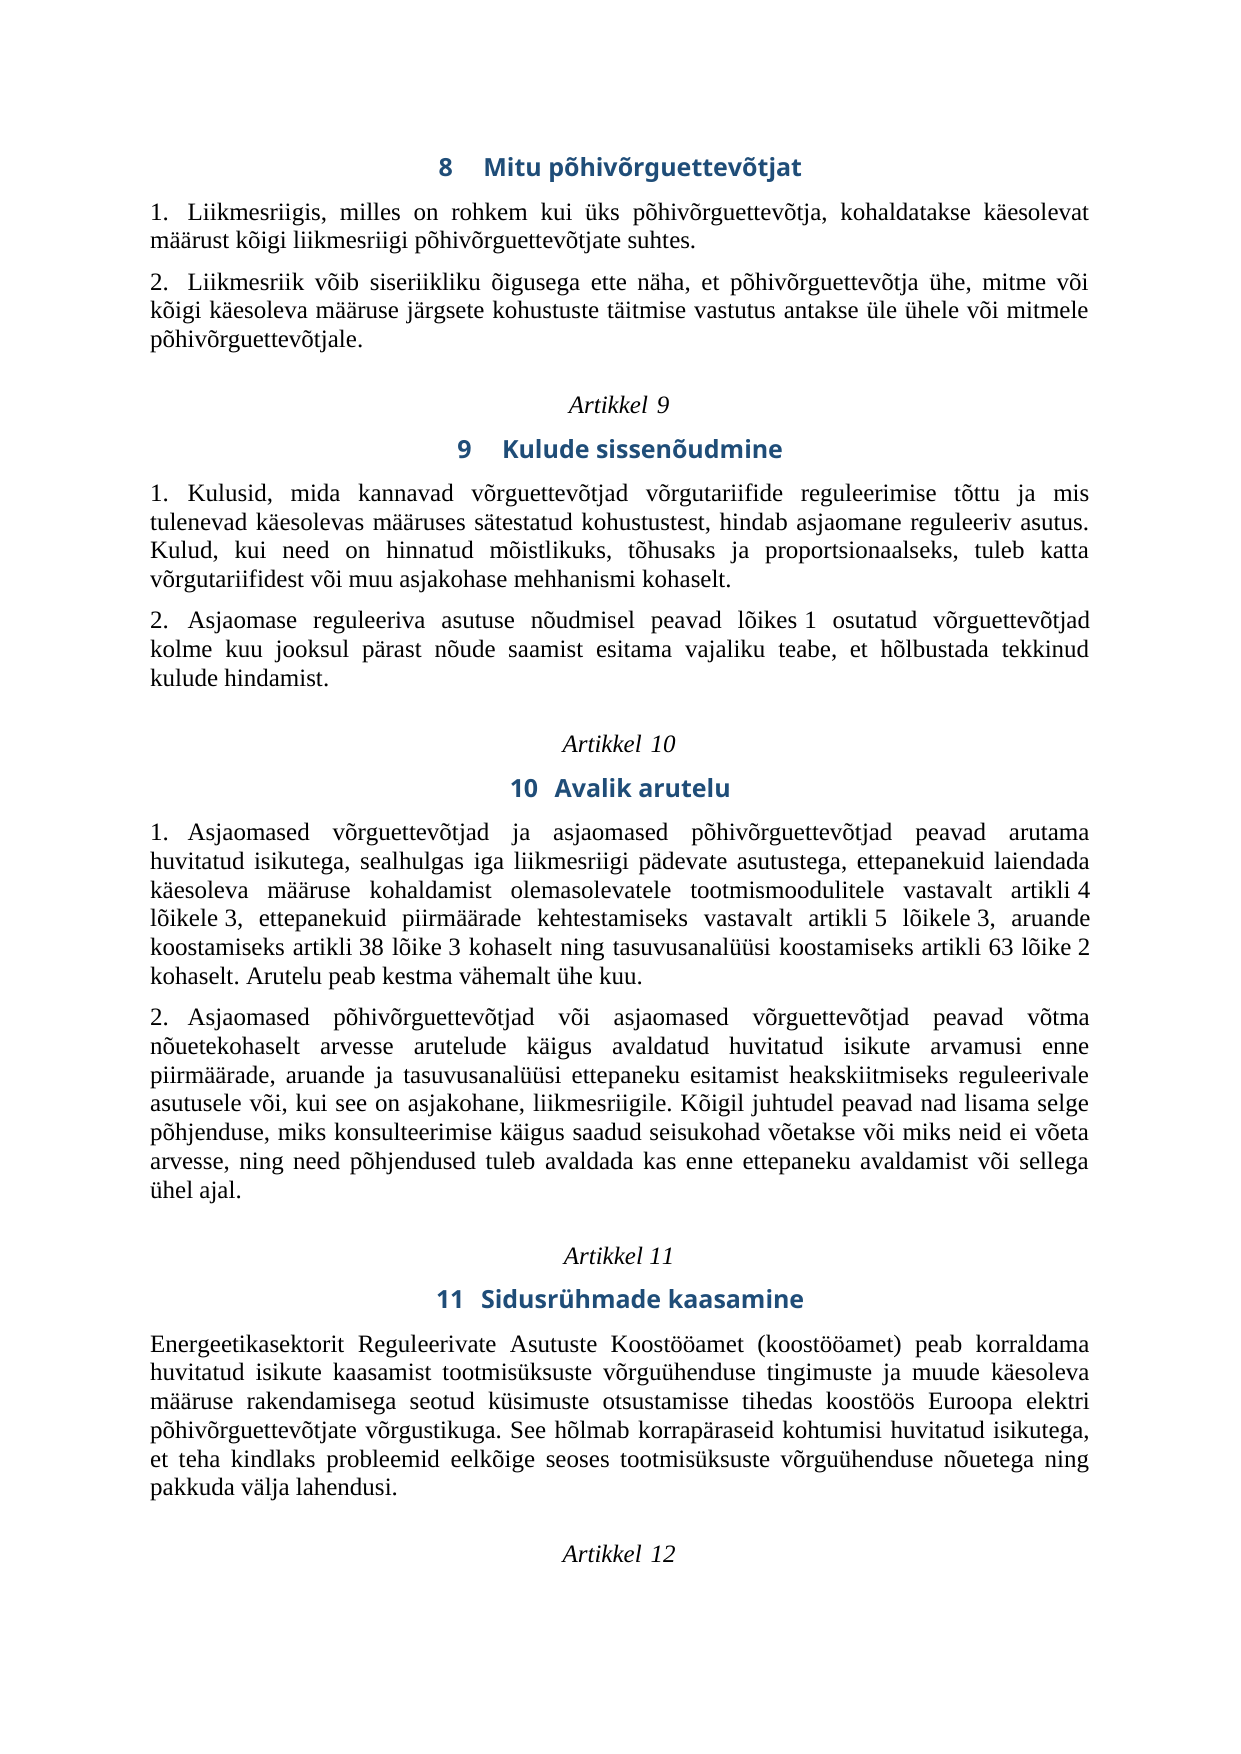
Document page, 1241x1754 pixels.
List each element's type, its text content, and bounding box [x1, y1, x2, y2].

text Artikkel 9 [150, 390, 1090, 419]
text Artikkel 10 [150, 729, 1090, 758]
text 1. Kulusid, mida kannavad võrguettevõtjad võrgutariifide reguleerimise tõttu ja mis tulenevad käesolevas määruses sätestatud kohustustest, hindab asjaomane reguleeriv asutus. Kulud, kui need on hinnatud mõistlikuks, tõhusaks ja proportsionaalseks, tuleb katta võrgutariifidest või muu asjakohase mehhanismi kohaselt. [150, 478, 1090, 593]
subtitle Mitu põhivõrguettevõtjat [150, 150, 1090, 184]
text 1. Liikmesriigis, milles on rohkem kui üks põhivõrguettevõtja, kohaldatakse käesolevat määrust kõigi liikmesriigi põhivõrguettevõtjate suhtes. [150, 197, 1090, 254]
text 2. Asjaomase reguleeriva asutuse nõudmisel peavad lõikes 1 osutatud võrguettevõtjad kolme kuu jooksul pärast nõude saamist esitama vajaliku teabe, et hõlbustada tekkinud kulude hindamist. [150, 606, 1090, 692]
text 1. Asjaomased võrguettevõtjad ja asjaomased põhivõrguettevõtjad peavad arutama huvitatud isikutega, sealhulgas iga liikmesriigi pädevate asutustega, ettepanekuid laiendada käesoleva määruse kohaldamist olemasolevatele tootmismoodulitele vastavalt artikli 4 lõikele 3, ettepanekuid piirmäärade kehtestamiseks vastavalt artikli 5 lõikele 3, aruande koostamiseks artikli 38 lõike 3 kohaselt ning tasuvusanalüüsi koostamiseks artikli 63 lõike 2 kohaselt. Arutelu peab kestma vähemalt ühe kuu. [150, 817, 1090, 990]
text Energeetikasektorit Reguleerivate Asutuste Koostööamet (koostööamet) peab korraldama huvitatud isikute kaasamist tootmisüksuste võrguühenduse tingimuste ja muude käesoleva määruse rakendamisega seotud küsimuste otsustamisse tihedas koostöös Euroopa elektri põhivõrguettevõtjate võrgustikuga. See hõlmab korrapäraseid kohtumisi huvitatud isikutega, et teha kindlaks probleemid eelkõige seoses tootmisüksuste võrguühenduse nõuetega ning pakkuda välja lahendusi. [150, 1329, 1090, 1501]
text Artikkel 11 [150, 1241, 1090, 1270]
subtitle Kulude sissenõudmine [150, 432, 1090, 466]
text Artikkel 12 [150, 1539, 1090, 1567]
text 2. Asjaomased põhivõrguettevõtjad või asjaomased võrguettevõtjad peavad võtma nõuetekohaselt arvesse arutelude käigus avaldatud huvitatud isikute arvamusi enne piirmäärade, aruande ja tasuvusanalüüsi ettepaneku esitamist heakskiitmiseks reguleerivale asutusele või, kui see on asjakohane, liikmesriigile. Kõigil juhtudel peavad nad lisama selge põhjenduse, miks konsulteerimise käigus saadud seisukohad võetakse või miks neid ei võeta arvesse, ning need põhjendused tuleb avaldada kas enne ettepaneku avaldamist või sellega ühel ajal. [150, 1002, 1090, 1203]
subtitle Sidusrühmade kaasamine [150, 1282, 1090, 1316]
text 2. Liikmesriik võib siseriikliku õigusega ette näha, et põhivõrguettevõtja ühe, mitme või kõigi käesoleva määruse järgsete kohustuste täitmise vastutus antakse üle ühele või mitmele põhivõrguettevõtjale. [150, 267, 1090, 353]
subtitle Avalik arutelu [150, 771, 1090, 805]
